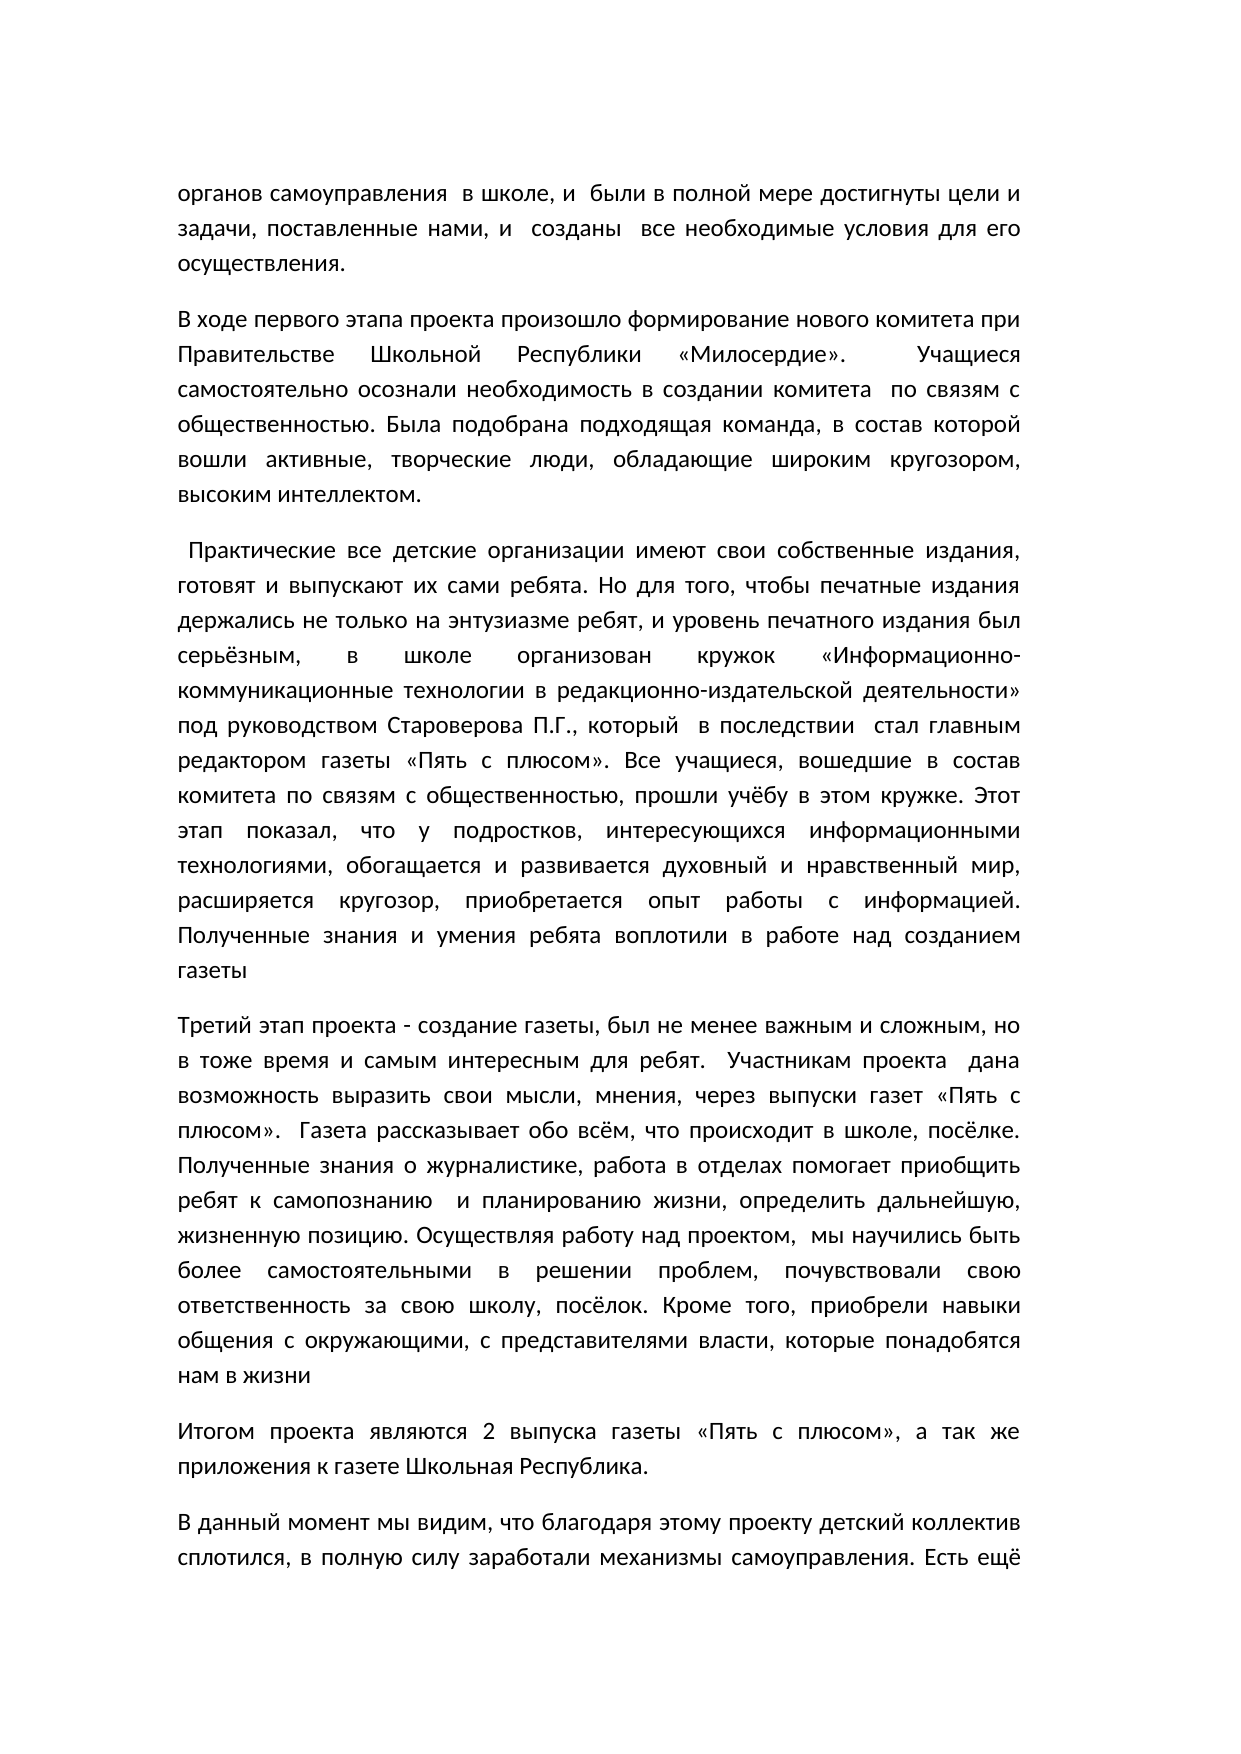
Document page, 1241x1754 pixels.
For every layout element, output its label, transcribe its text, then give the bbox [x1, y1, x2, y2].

text Третий этап проекта - создание газеты, был не менее важным и сложным, но в тоже время и самым интересным для ребят. Участникам проекта дана возможность выразить свои мысли, мнения, через выпуски газет «Пять с плюсом». Газета рассказывает обо всём, что происходит в школе, посёлке. Полученные знания о журналистике, работа в отделах помогает приобщить ребят к самопознанию и планированию жизни, определить дальнейшую, жизненную позицию. Осуществляя работу над проектом, мы научились быть более самостоятельными в решении проблем, почувствовали свою ответственность за свою школу, посёлок. Кроме того, приобрели навыки общения с окружающими, с представителями власти, которые понадобятся нам в жизни [177, 1010, 1022, 1390]
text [177, 177, 1022, 278]
text Итогом проекта являются 2 выпуска газеты «Пять с плюсом», а так же приложения к газете Школьная Республика. [177, 1416, 1022, 1481]
text Практические все детские организации имеют свои собственные издания, готовят и выпускают их сами ребята. Но для того, чтобы печатные издания держались не только на энтузиазме ребят, и уровень печатного издания был серьёзным, в школе организован кружок «Информационно-коммуникационные технологии в редакционно-издательской деятельности» под руководством Староверова П.Г., который в последствии стал главным редактором газеты «Пять с плюсом». Все учащиеся, вошедшие в состав комитета по связям с общественностью, прошли учёбу в этом кружке. Этот этап показал, что у подростков, интересующихся информационными технологиями, обогащается и развивается духовный и нравственный мир, расширяется кругозор, приобретается опыт работы с информацией. Полученные знания и умения ребята воплотили в работе над созданием газеты [177, 534, 1022, 984]
text В ходе первого этапа проекта произошло формирование нового комитета при Правительстве Школьной Республики «Милосердие». Учащиеся самостоятельно осознали необходимость в создании комитета по связям с общественностью. Была подобрана подходящая команда, в состав которой вошли активные, творческие люди, обладающие широким кругозором, высоким интеллектом. [177, 303, 1022, 508]
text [177, 1506, 1022, 1572]
